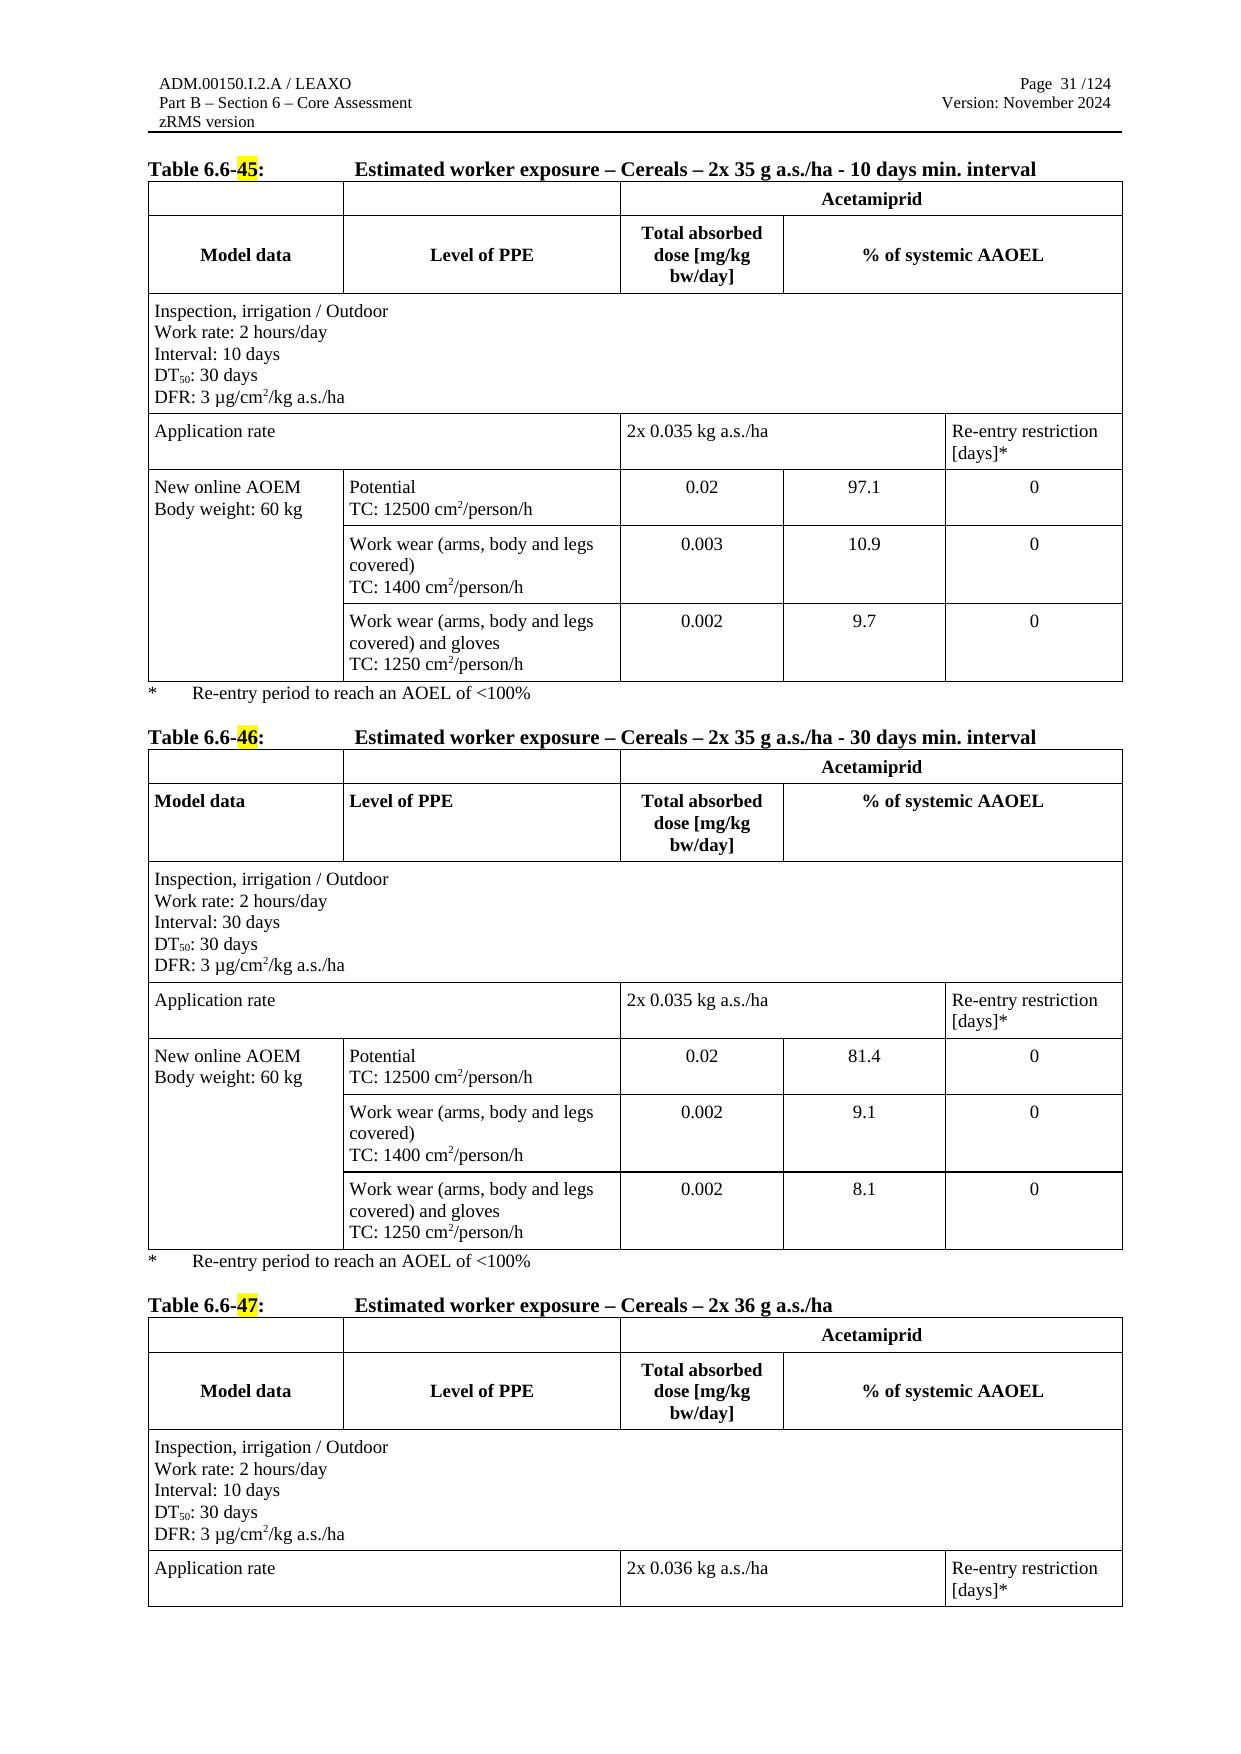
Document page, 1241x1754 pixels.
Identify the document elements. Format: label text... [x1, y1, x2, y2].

table_cell Application rate [149, 1551, 620, 1606]
table_header [149, 182, 343, 215]
table_cell Potential TC: 12500 cm2/person/h [344, 1039, 620, 1094]
table_cell % of systemic AAOEL [784, 784, 1122, 861]
table_cell Application rate [149, 414, 620, 469]
table_cell Application rate [149, 983, 620, 1038]
table_cell 81.4 [784, 1039, 945, 1094]
table_cell New online AOEM Body weight: 60 kg [149, 470, 343, 681]
table_cell 2x 0.035 kg a.s./ha [621, 414, 945, 469]
table_cell Total absorbed dose [mg/kg bw/day] [621, 1353, 783, 1429]
table_header Acetamiprid [621, 1318, 1122, 1352]
table_cell 9.1 [784, 1095, 945, 1171]
table_cell 8.1 [784, 1173, 945, 1249]
table_cell 97.1 [784, 470, 945, 525]
table_cell 0.002 [621, 604, 783, 681]
table_cell 0 [946, 1173, 1122, 1249]
table_header Acetamiprid [621, 182, 1122, 215]
table_cell Model data [149, 1353, 343, 1429]
table_cell % of systemic AAOEL [784, 216, 1122, 293]
table_cell Inspection, irrigation / Outdoor Work rate: 2 hours/day Interval: 10 days DT50: 30 days DFR: 3 µg/cm2/kg a.s./ha [149, 294, 1122, 413]
table_cell Model data [149, 216, 343, 293]
table_cell 0.02 [621, 1039, 783, 1094]
table_cell 2x 0.035 kg a.s./ha [621, 983, 945, 1038]
table_cell 0 [946, 470, 1122, 525]
table_cell Inspection, irrigation / Outdoor Work rate: 2 hours/day Interval: 10 days DT50: 30 days DFR: 3 µg/cm2/kg a.s./ha [149, 1430, 1122, 1550]
table_header Acetamiprid [621, 750, 1122, 783]
table_cell 0.002 [621, 1095, 783, 1171]
table_header [344, 750, 620, 783]
table_cell 0.002 [621, 1173, 783, 1249]
table_cell Re-entry restriction [days]* [946, 1551, 1122, 1606]
text * Re-entry period to reach an AOEL of <100% [148, 682, 1122, 703]
table_cell Potential TC: 12500 cm2/person/h [344, 470, 620, 525]
table_cell 0 [946, 526, 1122, 603]
table_header [344, 182, 620, 215]
table_cell Re-entry restriction [days]* [946, 414, 1122, 469]
table_cell 2x 0.036 kg a.s./ha [621, 1551, 945, 1606]
table_header [344, 1318, 620, 1352]
table_cell 9.7 [784, 604, 945, 681]
table_cell Work wear (arms, body and legs covered) TC: 1400 cm2/person/h [344, 526, 620, 603]
table_cell Inspection, irrigation / Outdoor Work rate: 2 hours/day Interval: 30 days DT50: 30 days DFR: 3 µg/cm2/kg a.s./ha [149, 862, 1122, 982]
text Table 6.6-46: Estimated worker exposure – Cereals – 2x 35 g a.s./ha - 30 days min. interval [258, 725, 1122, 749]
table_cell 0 [946, 1095, 1122, 1171]
table_header [149, 1318, 343, 1352]
table_cell Work wear (arms, body and legs covered) TC: 1400 cm2/person/h [344, 1095, 620, 1171]
table_cell 0 [946, 1039, 1122, 1094]
text Table 6.6-47: Estimated worker exposure – Cereals – 2x 36 g a.s./ha [258, 1293, 1122, 1317]
table_cell Work wear (arms, body and legs covered) and gloves TC: 1250 cm2/person/h [344, 1173, 620, 1249]
table_cell Total absorbed dose [mg/kg bw/day] [621, 216, 783, 293]
table_cell New online AOEM Body weight: 60 kg [149, 1039, 343, 1249]
table_cell Model data [149, 784, 343, 861]
table_cell Level of PPE [344, 1353, 620, 1429]
table_cell Work wear (arms, body and legs covered) and gloves TC: 1250 cm2/person/h [344, 604, 620, 681]
table_cell 0.003 [621, 526, 783, 603]
table_cell Total absorbed dose [mg/kg bw/day] [621, 784, 783, 861]
table_cell 0 [946, 604, 1122, 681]
table_cell 0.02 [621, 470, 783, 525]
text * Re-entry period to reach an AOEL of <100% [148, 1250, 1122, 1272]
table_header [149, 750, 343, 783]
table_cell Level of PPE [344, 784, 620, 861]
text Table 6.6-45: Estimated worker exposure – Cereals – 2x 35 g a.s./ha - 10 days min. interval [258, 156, 1122, 181]
table_cell Level of PPE [344, 216, 620, 293]
table_cell % of systemic AAOEL [784, 1353, 1122, 1429]
table_cell 10.9 [784, 526, 945, 603]
table_cell Re-entry restriction [days]* [946, 983, 1122, 1038]
